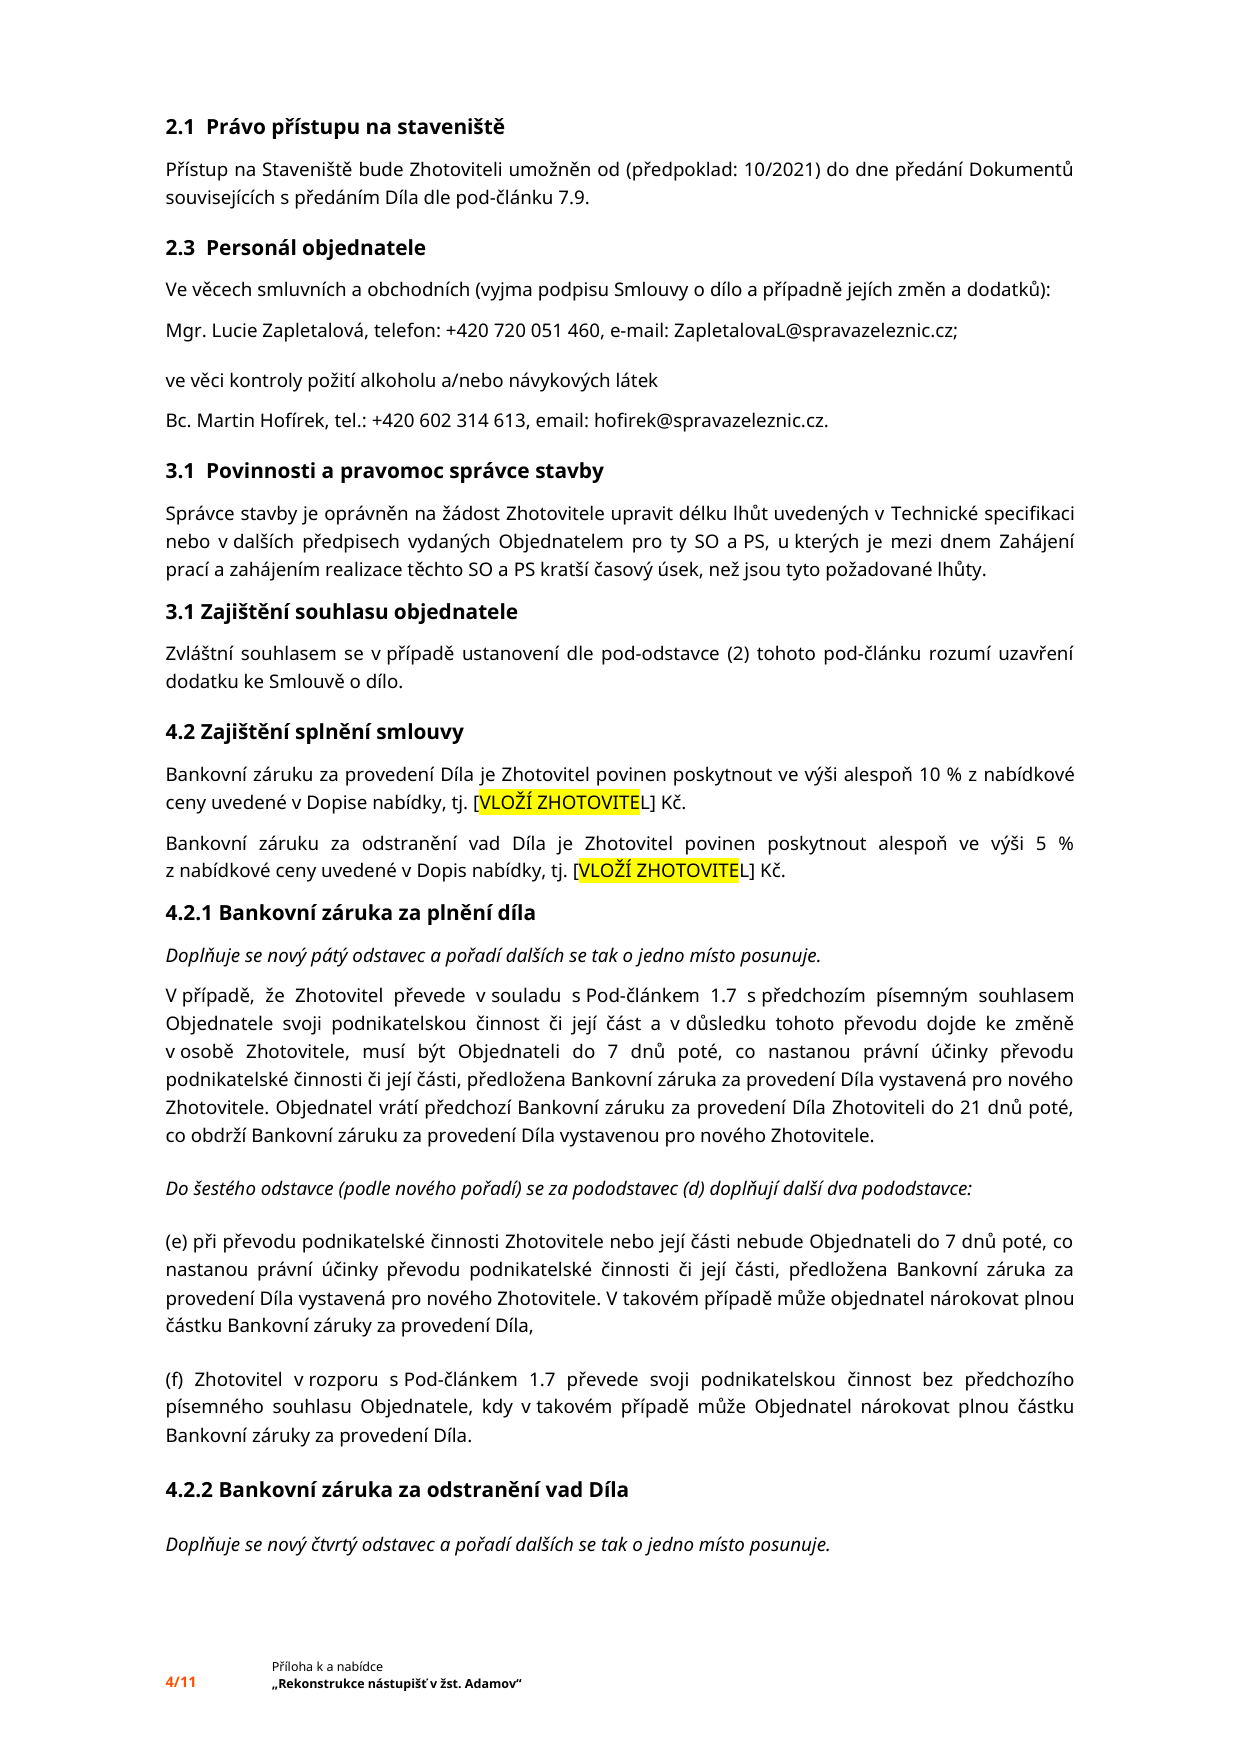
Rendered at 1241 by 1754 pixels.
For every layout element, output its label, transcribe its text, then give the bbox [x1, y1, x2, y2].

text 2.1 Právo přístupu na staveniště [165, 112, 1075, 141]
text Bc. Martin Hofírek, tel.: +420 602 314 613, email: hofirek@spravazeleznic.cz. [165, 408, 1075, 433]
text Doplňuje se nový pátý odstavec a pořadí dalších se tak o jedno místo posunuje. [165, 942, 1075, 968]
text Do šestého odstavce (podle nového pořadí) se za pododstavec (d) doplňují další dva pododstavce: [165, 1176, 1075, 1201]
text Správce stavby je oprávněn na žádost Zhotovitele upravit délku lhůt uvedených v Technické specifikaci nebo v dalších předpisech vydaných Objednatelem pro ty SO a PS, u kterých je mezi dnem Zahájení prací a zahájením realizace těchto SO a PS kratší časový úsek, než jsou tyto požadované lhůty. [165, 500, 1075, 582]
text (e) při převodu podnikatelské činnosti Zhotovitele nebo její části nebude Objednateli do 7 dnů poté, co nastanou právní účinky převodu podnikatelské činnosti či její části, předložena Bankovní záruka za provedení Díla vystavená pro nového Zhotovitele. V takovém případě může objednatel nárokovat plnou částku Bankovní záruky za provedení Díla, [165, 1229, 1075, 1338]
text 4.2.1 Bankovní záruka za plnění díla [165, 898, 1075, 927]
text ve věci kontroly požití alkoholu a/nebo návykových látek [165, 367, 1075, 393]
text Přístup na Staveniště bude Zhotoviteli umožněn od (předpoklad: 10/2021) do dne předání Dokumentů souvisejících s předáním Díla dle pod-článku 7.9. [165, 156, 1075, 209]
text 4.2.2 Bankovní záruka za odstranění vad Díla [165, 1475, 1075, 1503]
text Bankovní záruku za odstranění vad Díla je Zhotovitel povinen poskytnout alespoň ve výši 5 % z nabídkové ceny uvedené v Dopis nabídky, tj. [VLOŽÍ ZHOTOVITEL] Kč. [165, 830, 1075, 883]
text 3.1 Zajištění souhlasu objednatele [165, 597, 1075, 625]
list Bankovní záruku za provedení Díla je Zhotovitel povinen poskytnout ve výši alespoň 10 % z nabídkové ceny uvedené v Dopise nabídky, tj. [VLOŽÍ ZHOTOVITEL] Kč. [165, 761, 1075, 815]
text (f) Zhotovitel v rozporu s Pod-článkem 1.7 převede svoji podnikatelskou činnost bez předchozího písemného souhlasu Objednatele, kdy v takovém případě může Objednatel nárokovat plnou částku Bankovní záruky za provedení Díla. [165, 1366, 1075, 1447]
text 3.1 Povinnosti a pravomoc správce stavby [165, 457, 1075, 485]
text Mgr. Lucie Zapletalová, telefon: +420 720 051 460, e-mail: ZapletalovaL@spravazeleznic.cz; [165, 317, 1075, 343]
text Doplňuje se nový čtvrtý odstavec a pořadí dalších se tak o jedno místo posunuje. [165, 1531, 1075, 1557]
text Zvláštní souhlasem se v případě ustanovení dle pod-odstavce (2) tohoto pod-článku rozumí uzavření dodatku ke Smlouvě o dílo. [165, 641, 1075, 694]
text 2.3 Personál objednatele [165, 233, 1075, 261]
text 4.2 Zajištění splnění smlouvy [165, 717, 1075, 746]
text Ve věcech smluvních a obchodních (vyjma podpisu Smlouvy o dílo a případně jejích změn a dodatků): [165, 277, 1075, 302]
text V případě, že Zhotovitel převede v souladu s Pod-článkem 1.7 s předchozím písemným souhlasem Objednatele svoji podnikatelskou činnost či její část a v důsledku tohoto převodu dojde ke změně v osobě Zhotovitele, musí být Objednateli do 7 dnů poté, co nastanou právní účinky převodu podnikatelské činnosti či její části, předložena Bankovní záruka za provedení Díla vystavená pro nového Zhotovitele. Objednatel vrátí předchozí Bankovní záruku za provedení Díla Zhotoviteli do 21 dnů poté, co obdrží Bankovní záruku za provedení Díla vystavenou pro nového Zhotovitele. [165, 983, 1075, 1148]
